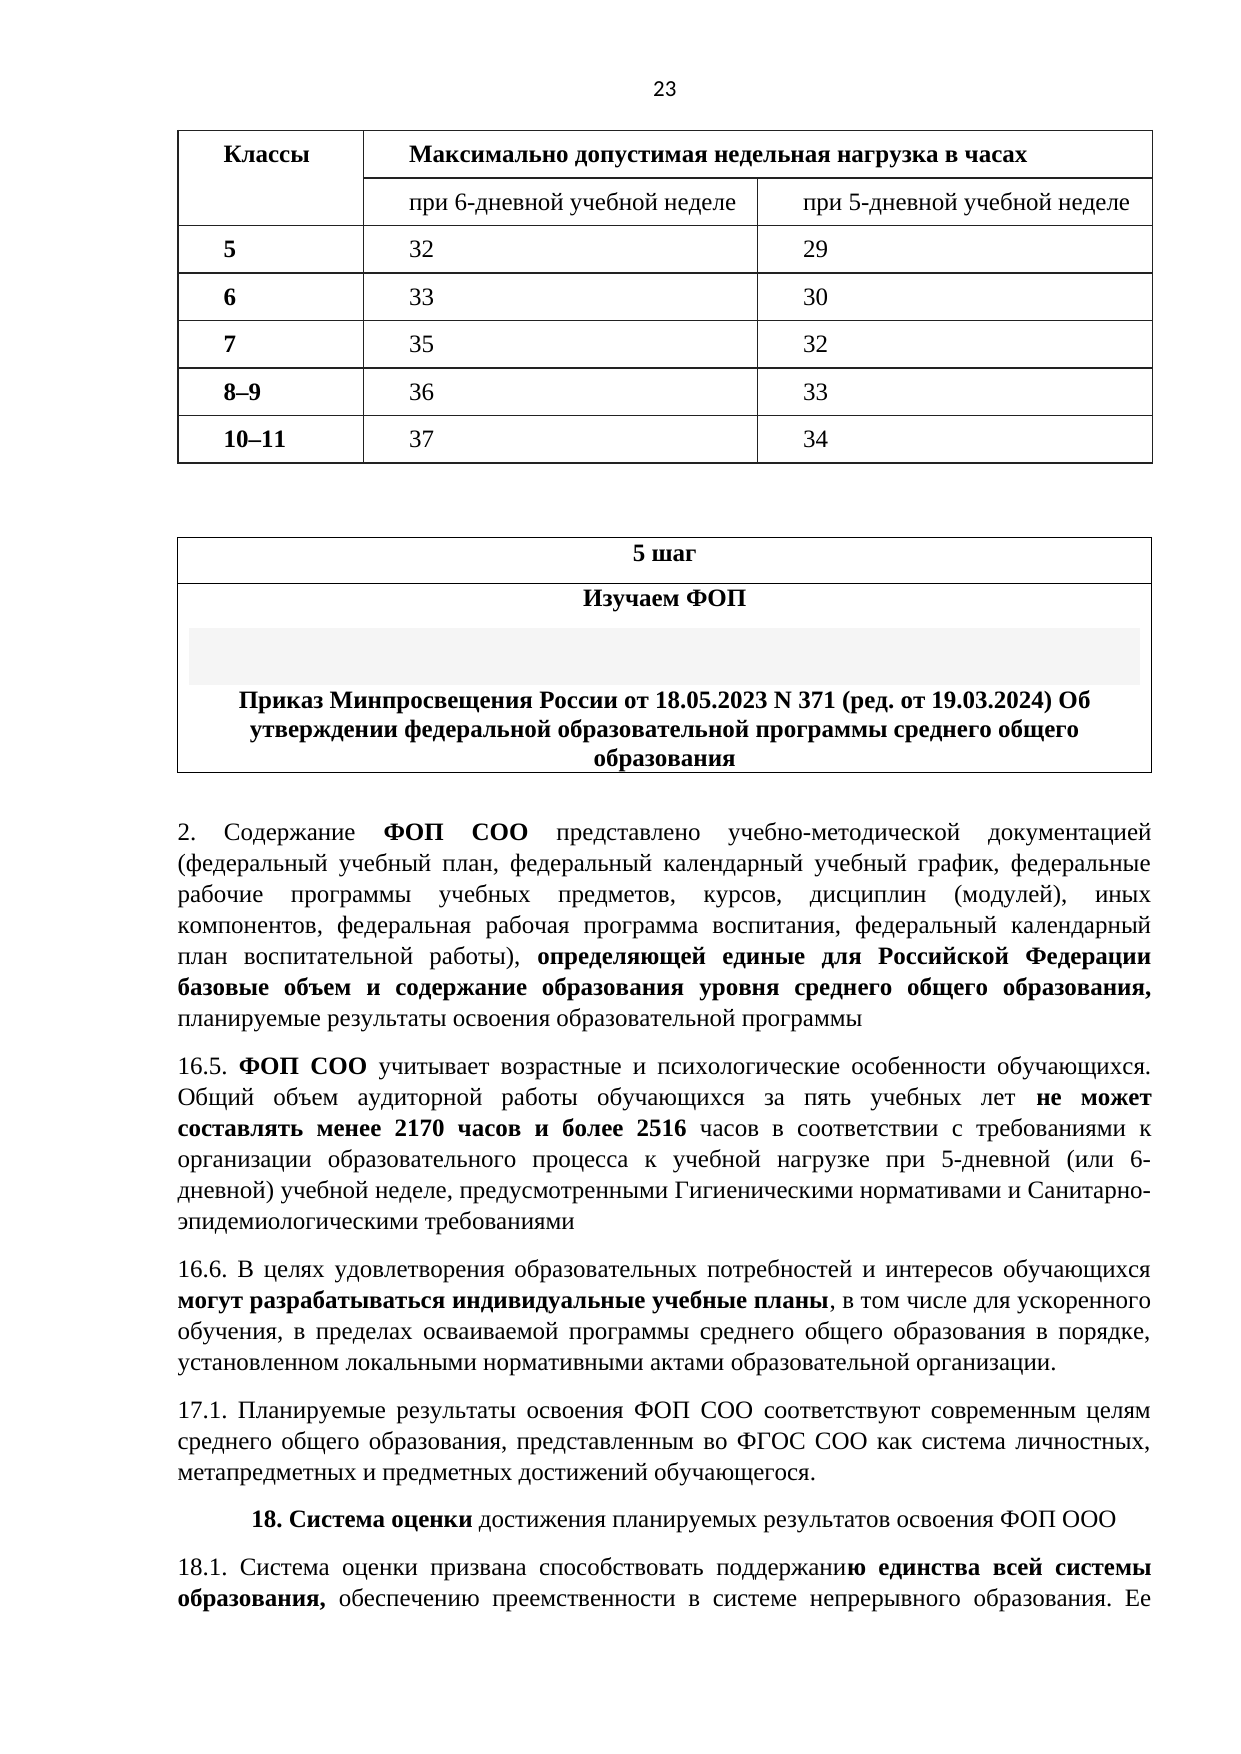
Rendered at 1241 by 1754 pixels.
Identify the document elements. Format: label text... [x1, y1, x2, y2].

table_header Максимально допустимая недельная нагрузка в часах [364, 131, 1152, 177]
table_cell 37 [364, 416, 757, 462]
table_cell 6 [179, 274, 363, 320]
table_header 5 шаг [178, 538, 1151, 582]
table_cell 32 [758, 321, 1152, 367]
table_cell 35 [364, 321, 757, 367]
table_header Классы [179, 131, 363, 225]
table_cell 5 [179, 226, 363, 272]
table_cell 8–9 [179, 369, 363, 415]
table_cell Изучаем ФОП Приказ Минпросвещения России от 18.05.2023 N 371 (ред. от 19.03.2024) Об утверждении федеральной образовательной программы среднего общего образования [178, 584, 1151, 772]
text 16.5. ФОП СОО учитывает возрастные и психологические особенности обучающихся. Общий объем аудиторной работы обучающихся за пять учебных лет не может составлять менее 2170 часов и более 2516 часов в соответствии с требованиями к организации образовательного процесса к учебной нагрузке при 5-дневной (или 6-дневной) учебной неделе, предусмотренными Гигиеническими нормативами и Санитарно-эпидемиологическими требованиями [177, 1204, 1152, 1235]
table_cell 32 [364, 226, 757, 272]
text 17.1. Планируемые результаты освоения ФОП СОО соответствуют современным целям среднего общего образования, представленным во ФГОС СОО как система личностных, метапредметных и предметных достижений обучающегося. [177, 1454, 1152, 1486]
table_cell 33 [758, 369, 1152, 415]
table_cell 29 [758, 226, 1152, 272]
text 16.6. В целях удовлетворения образовательных потребностей и интересов обучающихся могут разрабатываться индивидуальные учебные планы, в том числе для ускоренного обучения, в пределах осваиваемой программы среднего общего образования в порядке, установленном локальными нормативными актами образовательной организации. [177, 1345, 1152, 1376]
table_cell при 6-дневной учебной неделе [364, 179, 757, 225]
table_cell 33 [364, 274, 757, 320]
text 18. Система оценки достижения планируемых результатов освоения ФОП ООО [177, 1504, 1152, 1533]
table_cell 7 [179, 321, 363, 367]
table_cell 10–11 [179, 416, 363, 462]
table_cell при 5-дневной учебной неделе [758, 179, 1152, 225]
table_cell 30 [758, 274, 1152, 320]
table_cell 34 [758, 416, 1152, 462]
table_cell 36 [364, 369, 757, 415]
